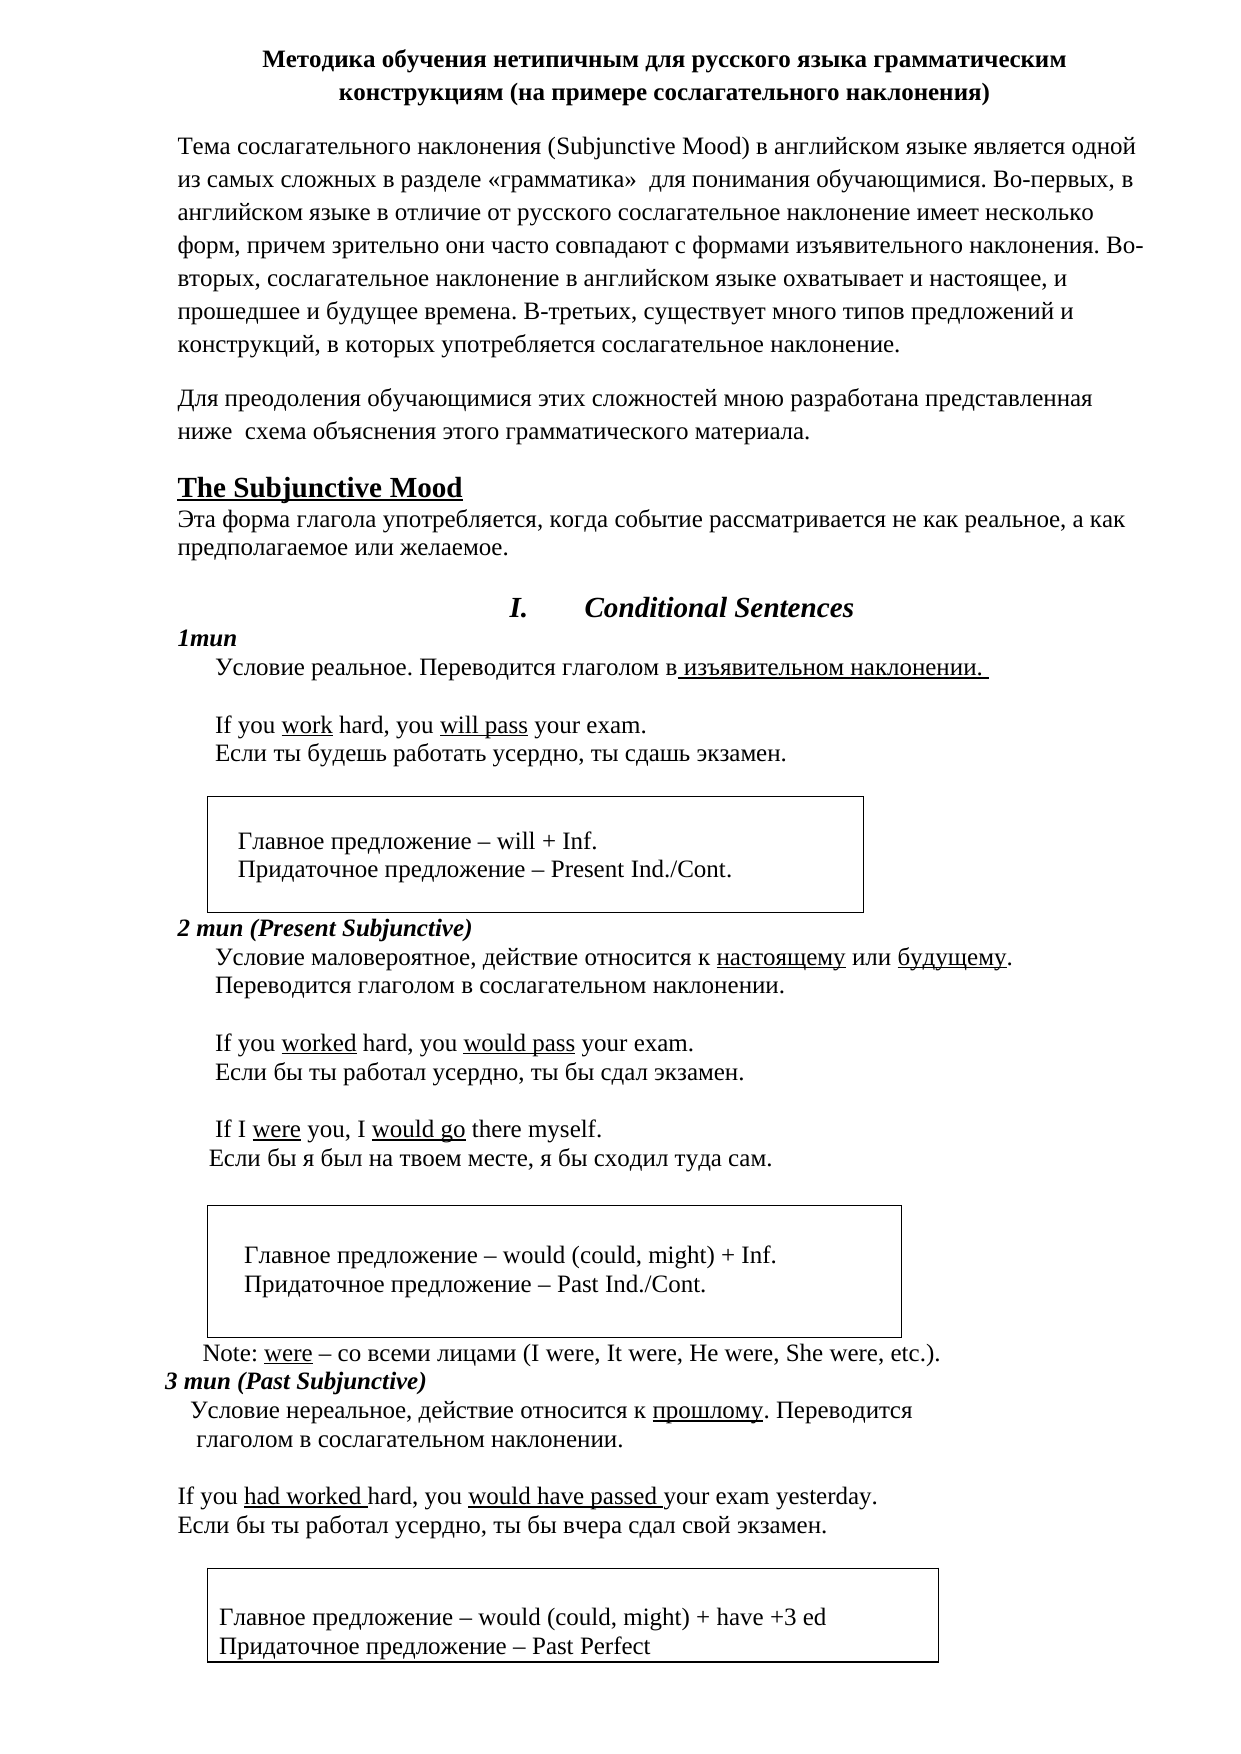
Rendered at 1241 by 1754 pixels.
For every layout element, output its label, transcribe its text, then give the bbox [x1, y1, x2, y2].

subtitle Условие реальное. Переводится глаголом в изъявительном наклонении. [215, 652, 1152, 681]
subtitle If you work hard, you will pass your exam. [215, 710, 1152, 738]
subtitle Если ты будешь работать усердно, ты сдашь экзамен. [215, 738, 1152, 767]
subtitle 2 тип (Present Subjunctive) [177, 913, 1152, 942]
subtitle Условие нереальное, действие относится к прошлому. Переводится глаголом в сослагательном наклонении. [177, 1395, 1152, 1453]
subtitle Эта форма глагола употребляется, когда событие рассматривается не как реальное, а как предполагаемое или желаемое. [177, 504, 1152, 561]
table_header Главное предложение – would (could, might) + have +3 ed Придаточное предложение – Past Perfect [208, 1569, 938, 1661]
subtitle Если бы ты работал усердно, ты бы сдал экзамен. [215, 1057, 1152, 1086]
subtitle If you worked hard, you would pass your exam. [215, 1028, 1152, 1057]
text Методика обучения нетипичным для русского языка грамматическим конструкциям (на примере сослагательного наклонения) [177, 44, 1152, 106]
subtitle If you had worked hard, you would have passed your exam yesterday. [177, 1481, 1152, 1510]
subtitle If I were you, I would go there myself. [177, 1114, 1152, 1143]
subtitle Conditional Sentences [215, 590, 1152, 623]
subtitle Если бы я был на твоем месте, я бы сходил туда сам. [177, 1143, 1152, 1172]
subtitle Note: were – со всеми лицами (I were, It were, He were, She were, etc.). [177, 1338, 1152, 1366]
title The Subjunctive Mood [177, 470, 1152, 504]
subtitle 1тип [177, 623, 1152, 652]
text Тема сослагательного наклонения (Subjunctive Mood) в английском языке является одной из самых сложных в разделе «грамматика» для понимания обучающимися. Во-первых, в английском языке в отличие от русского сослагательное наклонение имеет несколько форм, причем зрительно они часто совпадают с формами изъявительного наклонения. Во-вторых, сослагательное наклонение в английском языке охватывает и настоящее, и прошедшее и будущее времена. В-третьих, существует много типов предложений и конструкций, в которых употребляется сослагательное наклонение. [177, 131, 1152, 358]
table_header Главное предложение – will + Inf. Придаточное предложение – Present Ind./Cont. [208, 797, 863, 912]
text Для преодоления обучающимися этих сложностей мною разработана представленная ниже схема объяснения этого грамматического материала. [177, 383, 1152, 445]
subtitle Если бы ты работал усердно, ты бы вчера сдал свой экзамен. [177, 1510, 1152, 1539]
subtitle 3 тип (Past Subjunctive) [158, 1366, 1152, 1395]
table_header Главное предложение – would (could, might) + Inf. Придаточное предложение – Past Ind./Cont. [208, 1206, 901, 1337]
subtitle Условие маловероятное, действие относится к настоящему или будущему. Переводится глаголом в сослагательном наклонении. [215, 942, 1152, 999]
